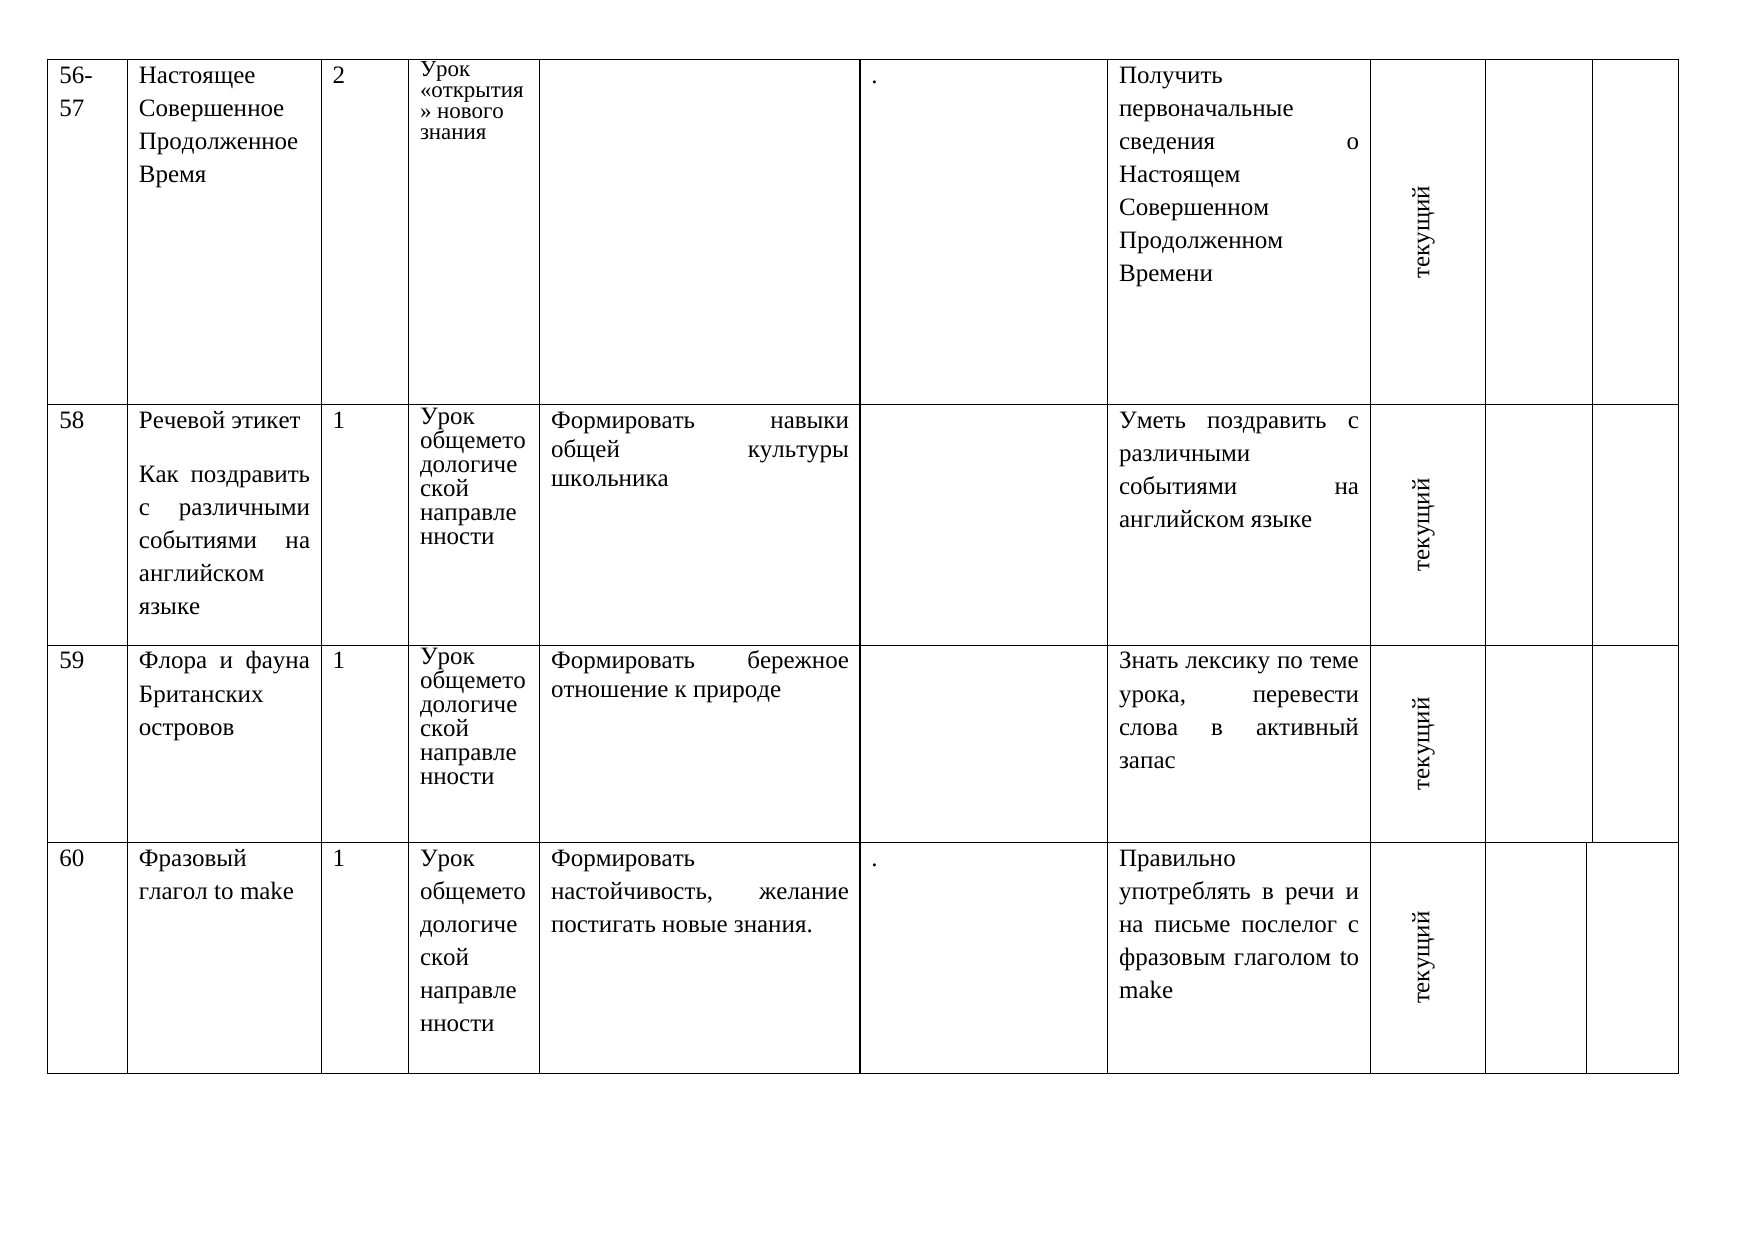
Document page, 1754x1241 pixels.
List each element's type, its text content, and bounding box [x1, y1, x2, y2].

table_cell [861, 646, 1107, 842]
table_cell текущий [1371, 60, 1485, 404]
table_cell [409, 60, 539, 404]
table_cell [1486, 843, 1586, 1072]
table_cell Фразовый глагол to make [128, 843, 321, 1072]
table_cell Знать лексику по теме урока, перевести слова в активный запас [1108, 646, 1370, 842]
table_cell [1593, 405, 1678, 644]
table_cell . [861, 843, 1107, 1072]
table_cell [1486, 405, 1592, 644]
table_cell Урок общеметодологической направленности [409, 405, 539, 644]
table_cell 59 [48, 646, 127, 842]
table_cell текущий [1371, 405, 1485, 644]
table_cell [1593, 60, 1678, 404]
table_cell 1 [322, 646, 408, 842]
table_cell [540, 60, 859, 404]
table_cell [1593, 646, 1678, 842]
table_cell текущий [1371, 843, 1485, 1072]
table_cell 56-57 [48, 60, 127, 404]
table_cell 1 [322, 843, 408, 1072]
table_cell [1486, 60, 1592, 404]
table_cell текущий [1371, 646, 1485, 842]
table_cell 1 [322, 405, 408, 644]
table_cell Формировать бережное отношение к природе [540, 646, 859, 842]
table_cell Правильно употреблять в речи и на письме послелог с фразовым глаголом to make [1108, 843, 1370, 1072]
table_cell 60 [48, 843, 127, 1072]
table_cell Формировать настойчивость, желание постигать новые знания. [540, 843, 859, 1072]
table_cell Флора и фауна Британских островов [128, 646, 321, 842]
table_cell [1486, 646, 1592, 842]
table_cell Формировать навыки общей культуры школьника [540, 405, 859, 644]
table_cell Уметь поздравить с различными событиями на английском языке [1108, 405, 1370, 644]
table_cell Урок общеметодологической направленности [409, 843, 539, 1072]
table_cell 58 [48, 405, 127, 644]
table_cell [1587, 843, 1678, 1072]
table_cell Урок общеметодологической направленности [409, 646, 539, 842]
table_cell [861, 405, 1107, 644]
table_cell Настоящее Совершенное Продолженное Время [128, 60, 321, 404]
table_cell Получить первоначальные сведения о Настоящем Совершенном Продолженном Времени [1108, 60, 1370, 404]
table_cell 2 [322, 60, 408, 404]
table_cell Речевой этикет Как поздравить с различными событиями на английском языке [128, 405, 321, 644]
table_cell . [861, 60, 1107, 404]
